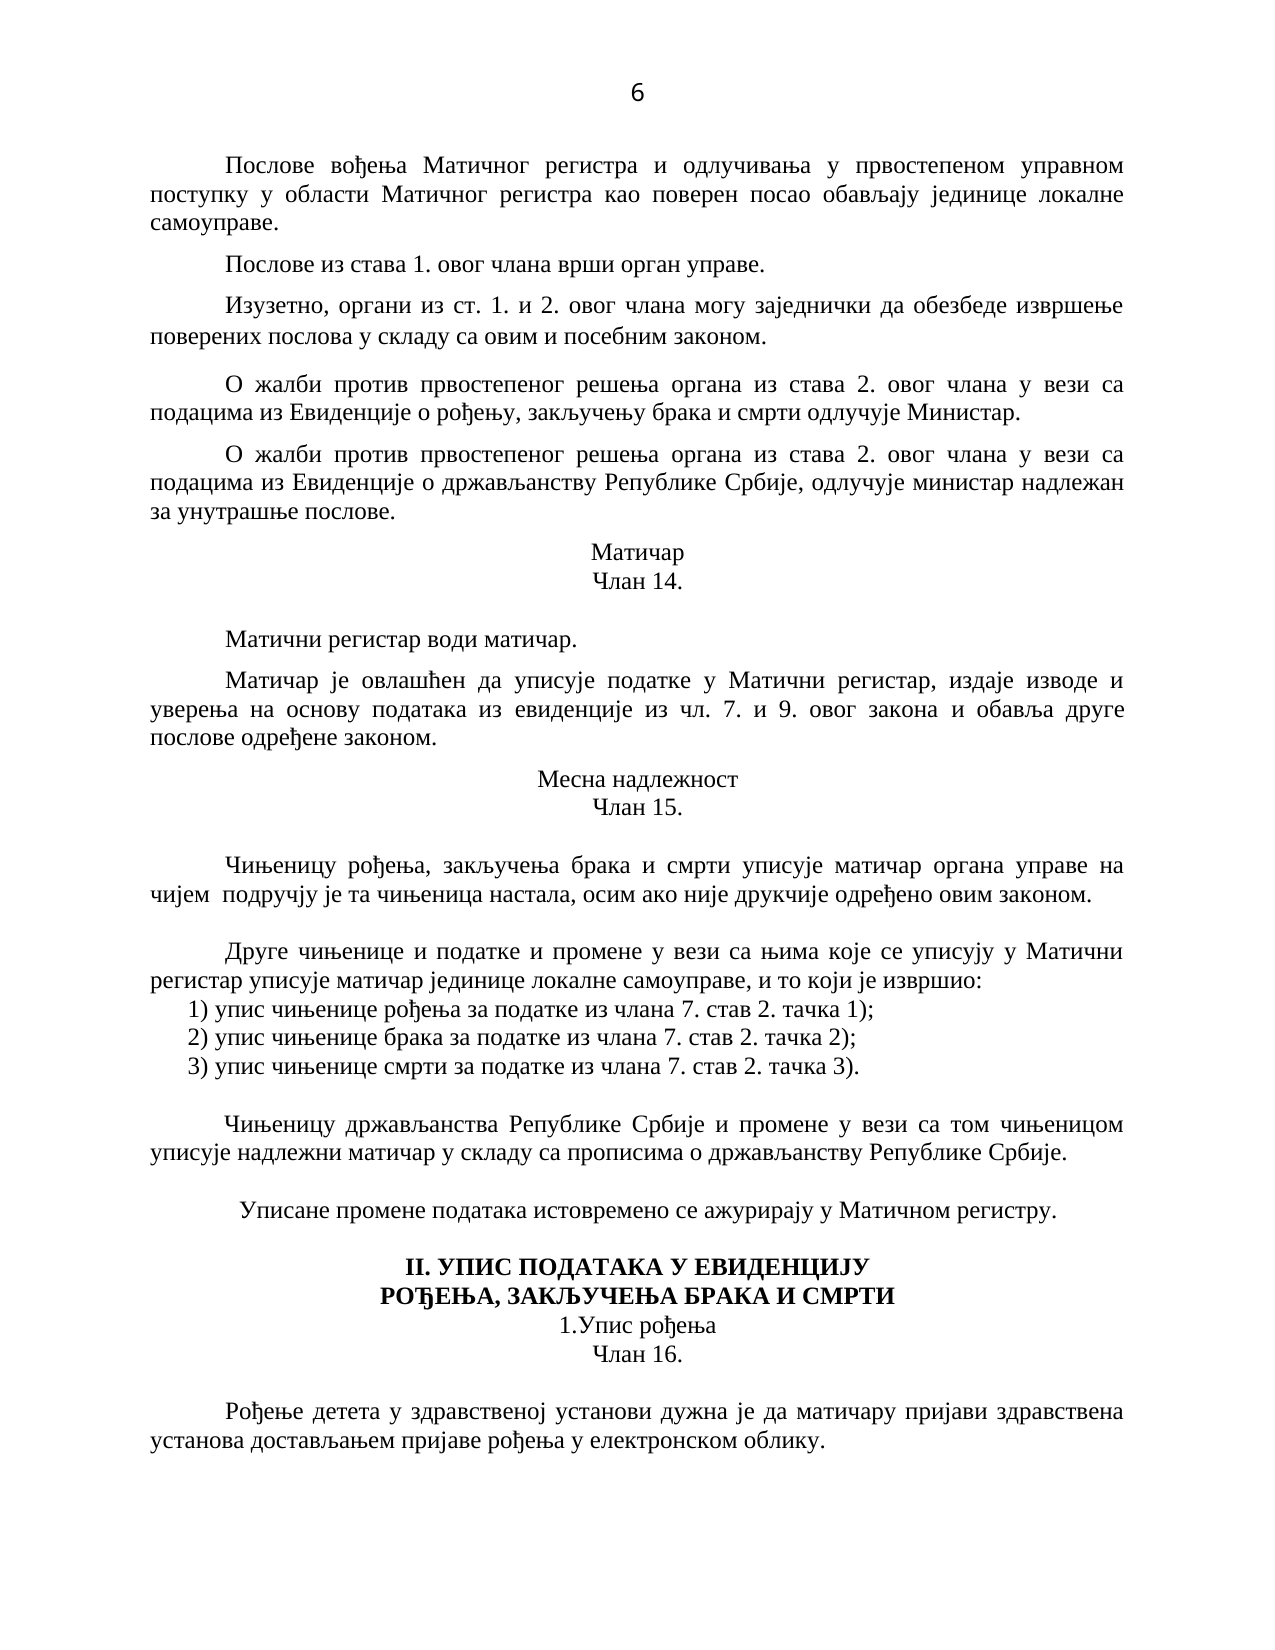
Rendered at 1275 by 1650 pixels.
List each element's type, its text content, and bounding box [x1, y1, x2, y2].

text 2) упис чињенице брака за податке из члана 7. став 2. тачка 2); [187, 1022, 1125, 1051]
text Члан 15. [150, 792, 1125, 821]
text О жалби против првостепеног решења органа из става 2. овог члана у вези са подацима из Евиденције о држављанству Републике Србије, одлучује министар надлежан за унутрашње послове. [150, 439, 1125, 525]
text Чињеницу рођења, закључења брака и смрти уписује матичар органа управе на чијем подручју је та чињеница настала, осим ако није друкчије одређено овим законом. [150, 850, 1125, 907]
subtitle 1.Упис рођења [150, 1310, 1125, 1339]
subtitle РОЂЕЊА, ЗАКЉУЧЕЊА БРАКА И СМРТИ [150, 1281, 1125, 1310]
text О жалби против првостепеног решења органа из става 2. овог члана у вези са подацима из Евиденције о рођењу, закључењу брака и смрти одлучује Министар. [150, 369, 1125, 426]
text Послове вођења Матичног регистра и одлучивања у првостепеном управном поступку у области Матичног регистра као поверен посао обављају јединице локалне самоуправе. [150, 150, 1125, 236]
text 3) упис чињенице смрти за податке из члана 7. став 2. тачка 3). [187, 1051, 1125, 1080]
text Матични регистар води матичар. [150, 624, 1125, 652]
text Уписане промене података истовремено се ажурирају у Матичном регистру. [150, 1195, 1125, 1224]
text Рођење детета у здравственој установи дужна је да матичару пријави здравствена установа достављањем пријаве рођења у електронском облику. [150, 1396, 1125, 1454]
text Чињеницу држављанства Републике Србије и промене у вези са том чињеницом уписује надлежни матичар у складу са прописима о држављанству Републике Србије. [150, 1109, 1125, 1166]
text Члан 16. [150, 1339, 1125, 1367]
text Изузетно, органи из ст. 1. и 2. овог члана могу заједнички да обезбеде извршење поверених послова у складу са овим и посебним законом. [150, 290, 1125, 350]
text Послове из става 1. овог члана врши орган управе. [150, 249, 1125, 277]
text Месна надлежност [150, 764, 1125, 792]
subtitle Матичар [150, 537, 1125, 566]
subtitle II. УПИС ПОДАТАКА У ЕВИДЕНЦИЈУ [150, 1252, 1125, 1281]
text 1) упис чињенице рођења за податке из члана 7. став 2. тачка 1); [187, 994, 1125, 1022]
text Матичар је овлашћен да уписује податке у Матични регистар, издаје изводе и уверења на основу података из евиденције из чл. 7. и 9. овог закона и обавља друге послове одређене законом. [150, 665, 1125, 751]
text Члан 14. [150, 566, 1125, 595]
text Друге чињенице и податке и промене у вези са њима које се уписују у Матични регистар уписује матичар јединице локалне самоуправе, и то који је извршио: [150, 936, 1125, 994]
